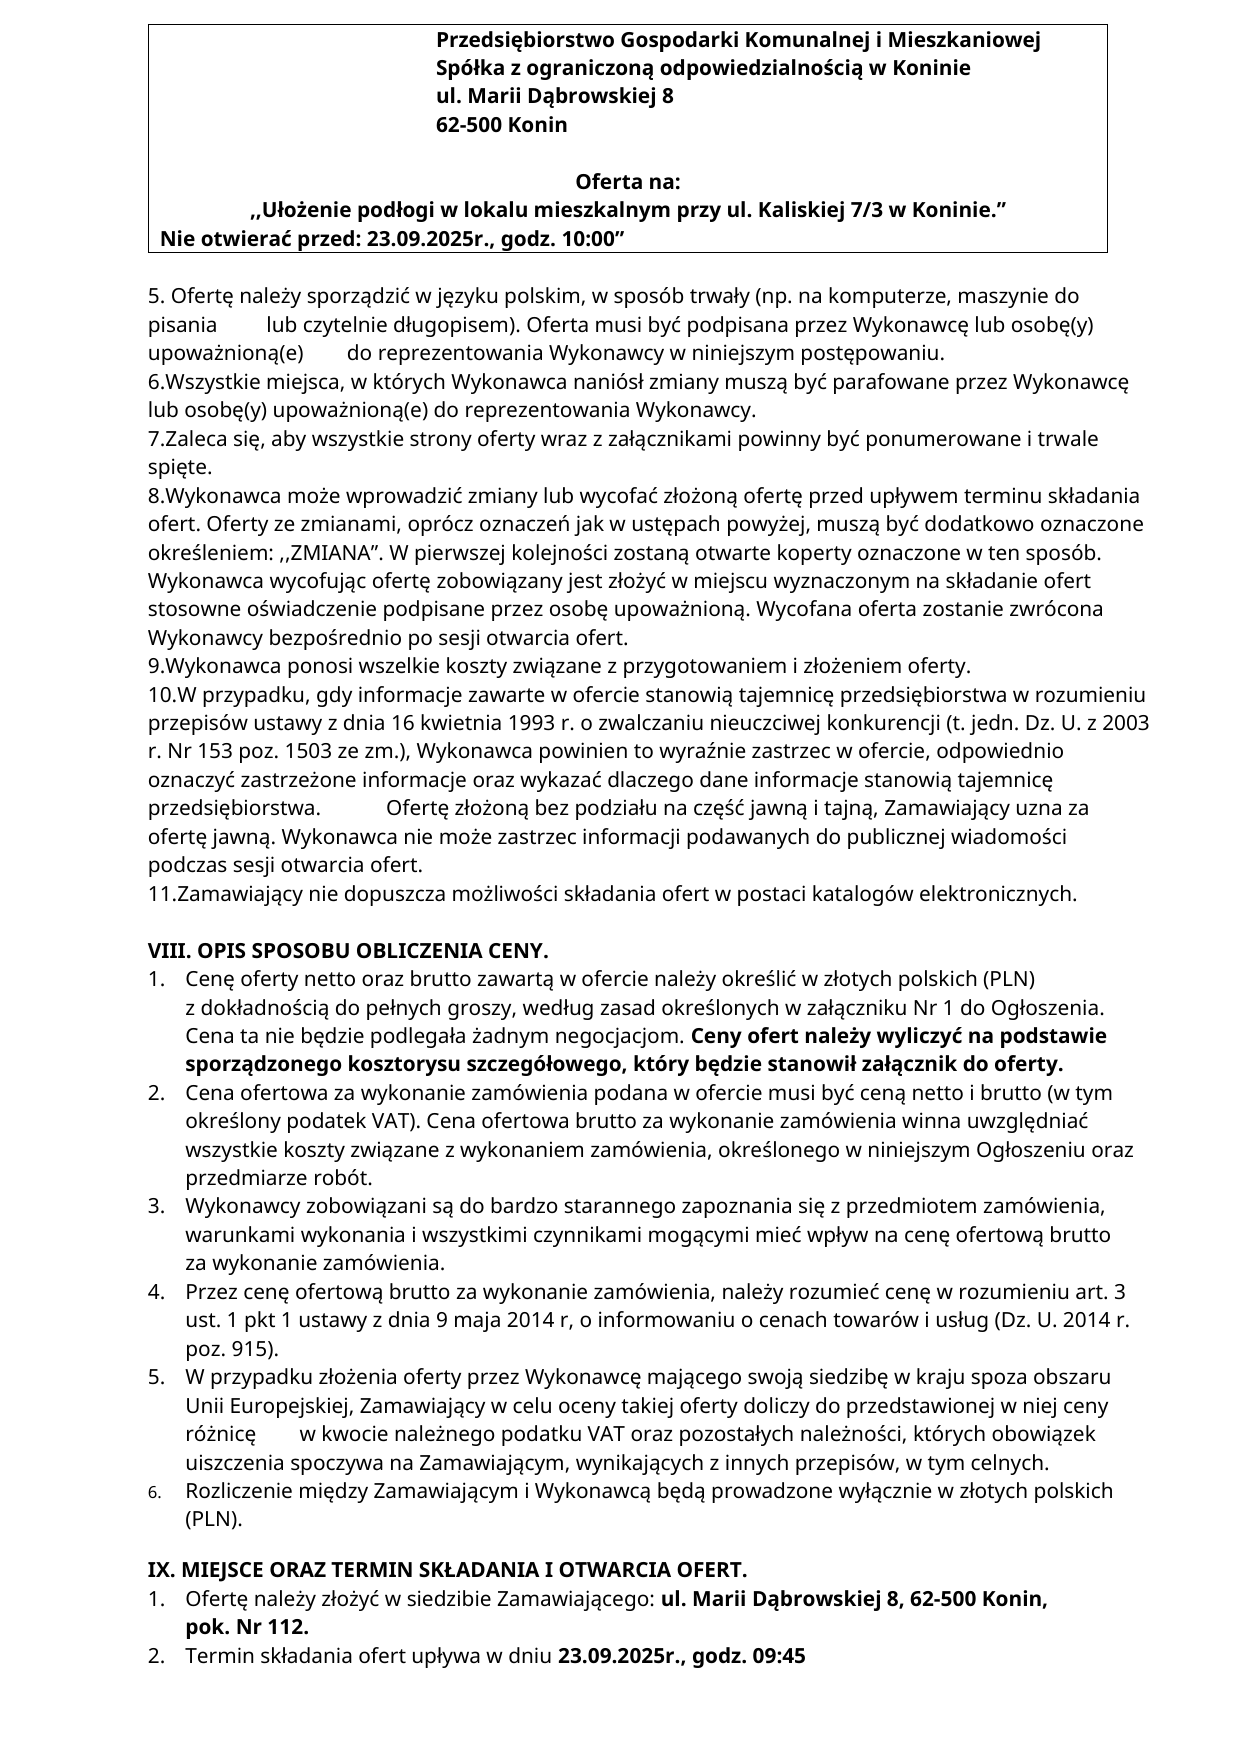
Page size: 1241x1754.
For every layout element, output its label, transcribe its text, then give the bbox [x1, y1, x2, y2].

text 10.W przypadku, gdy informacje zawarte w ofercie stanowią tajemnicę przedsiębiorstwa w rozumieniu przepisów ustawy z dnia 16 kwietnia 1993 r. o zwalczaniu nieuczciwej konkurencji (t. jedn. Dz. U. z 2003 r. Nr 153 poz. 1503 ze zm.), Wykonawca powinien to wyraźnie zastrzec w ofercie, odpowiednio oznaczyć zastrzeżone informacje oraz wykazać dlaczego dane informacje stanowią tajemnicę przedsiębiorstwa. Ofertę złożoną bez podziału na część jawną i tajną, Zamawiający uzna za ofertę jawną. Wykonawca nie może zastrzec informacji podawanych do publicznej wiadomości podczas sesji otwarcia ofert. [148, 680, 1152, 879]
list Ofertę należy złożyć w siedzibie Zamawiającego: ul. Marii Dąbrowskiej 8, 62-500 Konin, pok. Nr 112. [148, 1584, 1152, 1641]
list Cena ofertowa za wykonanie zamówienia podana w ofercie musi być ceną netto i brutto (w tym określony podatek VAT). Cena ofertowa brutto za wykonanie zamówienia winna uwzględniać wszystkie koszty związane z wykonaniem zamówienia, określonego w niniejszym Ogłoszeniu oraz przedmiarze robót. [148, 1078, 1152, 1192]
list W przypadku złożenia oferty przez Wykonawcę mającego swoją siedzibę w kraju spoza obszaru Unii Europejskiej, Zamawiający w celu oceny takiej oferty doliczy do przedstawionej w niej ceny różnicę w kwocie należnego podatku VAT oraz pozostałych należności, których obowiązek uiszczenia spoczywa na Zamawiającym, wynikających z innych przepisów, w tym celnych. [148, 1362, 1152, 1476]
list Cenę oferty netto oraz brutto zawartą w ofercie należy określić w złotych polskich (PLN) z dokładnością do pełnych groszy, według zasad określonych w załączniku Nr 1 do Ogłoszenia. [148, 964, 1152, 1021]
text 9.Wykonawca ponosi wszelkie koszty związane z przygotowaniem i złożeniem oferty. [148, 651, 1152, 680]
text IX. MIEJSCE ORAZ TERMIN SKŁADANIA I OTWARCIA OFERT. [148, 1556, 1152, 1584]
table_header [149, 25, 1107, 252]
list Przez cenę ofertową brutto za wykonanie zamówienia, należy rozumieć cenę w rozumieniu art. 3 ust. 1 pkt 1 ustawy z dnia 9 maja 2014 r, o informowaniu o cenach towarów i usług (Dz. U. 2014 r. poz. 915). [148, 1277, 1152, 1362]
list Rozliczenie między Zamawiającym i Wykonawcą będą prowadzone wyłącznie w złotych polskich (PLN). [148, 1476, 1152, 1533]
text 11.Zamawiający nie dopuszcza możliwości składania ofert w postaci katalogów elektronicznych. [148, 879, 1152, 907]
text 5. Ofertę należy sporządzić w języku polskim, w sposób trwały (np. na komputerze, maszynie do pisania lub czytelnie długopisem). Oferta musi być podpisana przez Wykonawcę lub osobę(y) upoważnioną(e) do reprezentowania Wykonawcy w niniejszym postępowaniu. [148, 282, 1152, 367]
text 6.Wszystkie miejsca, w których Wykonawca naniósł zmiany muszą być parafowane przez Wykonawcę lub osobę(y) upoważnioną(e) do reprezentowania Wykonawcy. [148, 367, 1152, 424]
list Termin składania ofert upływa w dniu 23.09.2025r., godz. 09:45 [148, 1641, 1152, 1669]
text 8.Wykonawca może wprowadzić zmiany lub wycofać złożoną ofertę przed upływem terminu składania ofert. Oferty ze zmianami, oprócz oznaczeń jak w ustępach powyżej, muszą być dodatkowo oznaczone określeniem: ,,ZMIANA”. W pierwszej kolejności zostaną otwarte koperty oznaczone w ten sposób. Wykonawca wycofując ofertę zobowiązany jest złożyć w miejscu wyznaczonym na składanie ofert stosowne oświadczenie podpisane przez osobę upoważnioną. Wycofana oferta zostanie zwrócona Wykonawcy bezpośrednio po sesji otwarcia ofert. [148, 481, 1152, 651]
text Cena ta nie będzie podlegała żadnym negocjacjom. Ceny ofert należy wyliczyć na podstawie sporządzonego kosztorysu szczegółowego, który będzie stanowił załącznik do oferty. [185, 1021, 1152, 1078]
text 7.Zaleca się, aby wszystkie strony oferty wraz z załącznikami powinny być ponumerowane i trwale spięte. [148, 424, 1152, 481]
text VIII. OPIS SPOSOBU OBLICZENIA CENY. [148, 936, 1152, 964]
list Wykonawcy zobowiązani są do bardzo starannego zapoznania się z przedmiotem zamówienia, warunkami wykonania i wszystkimi czynnikami mogącymi mieć wpływ na cenę ofertową brutto za wykonanie zamówienia. [148, 1192, 1152, 1277]
